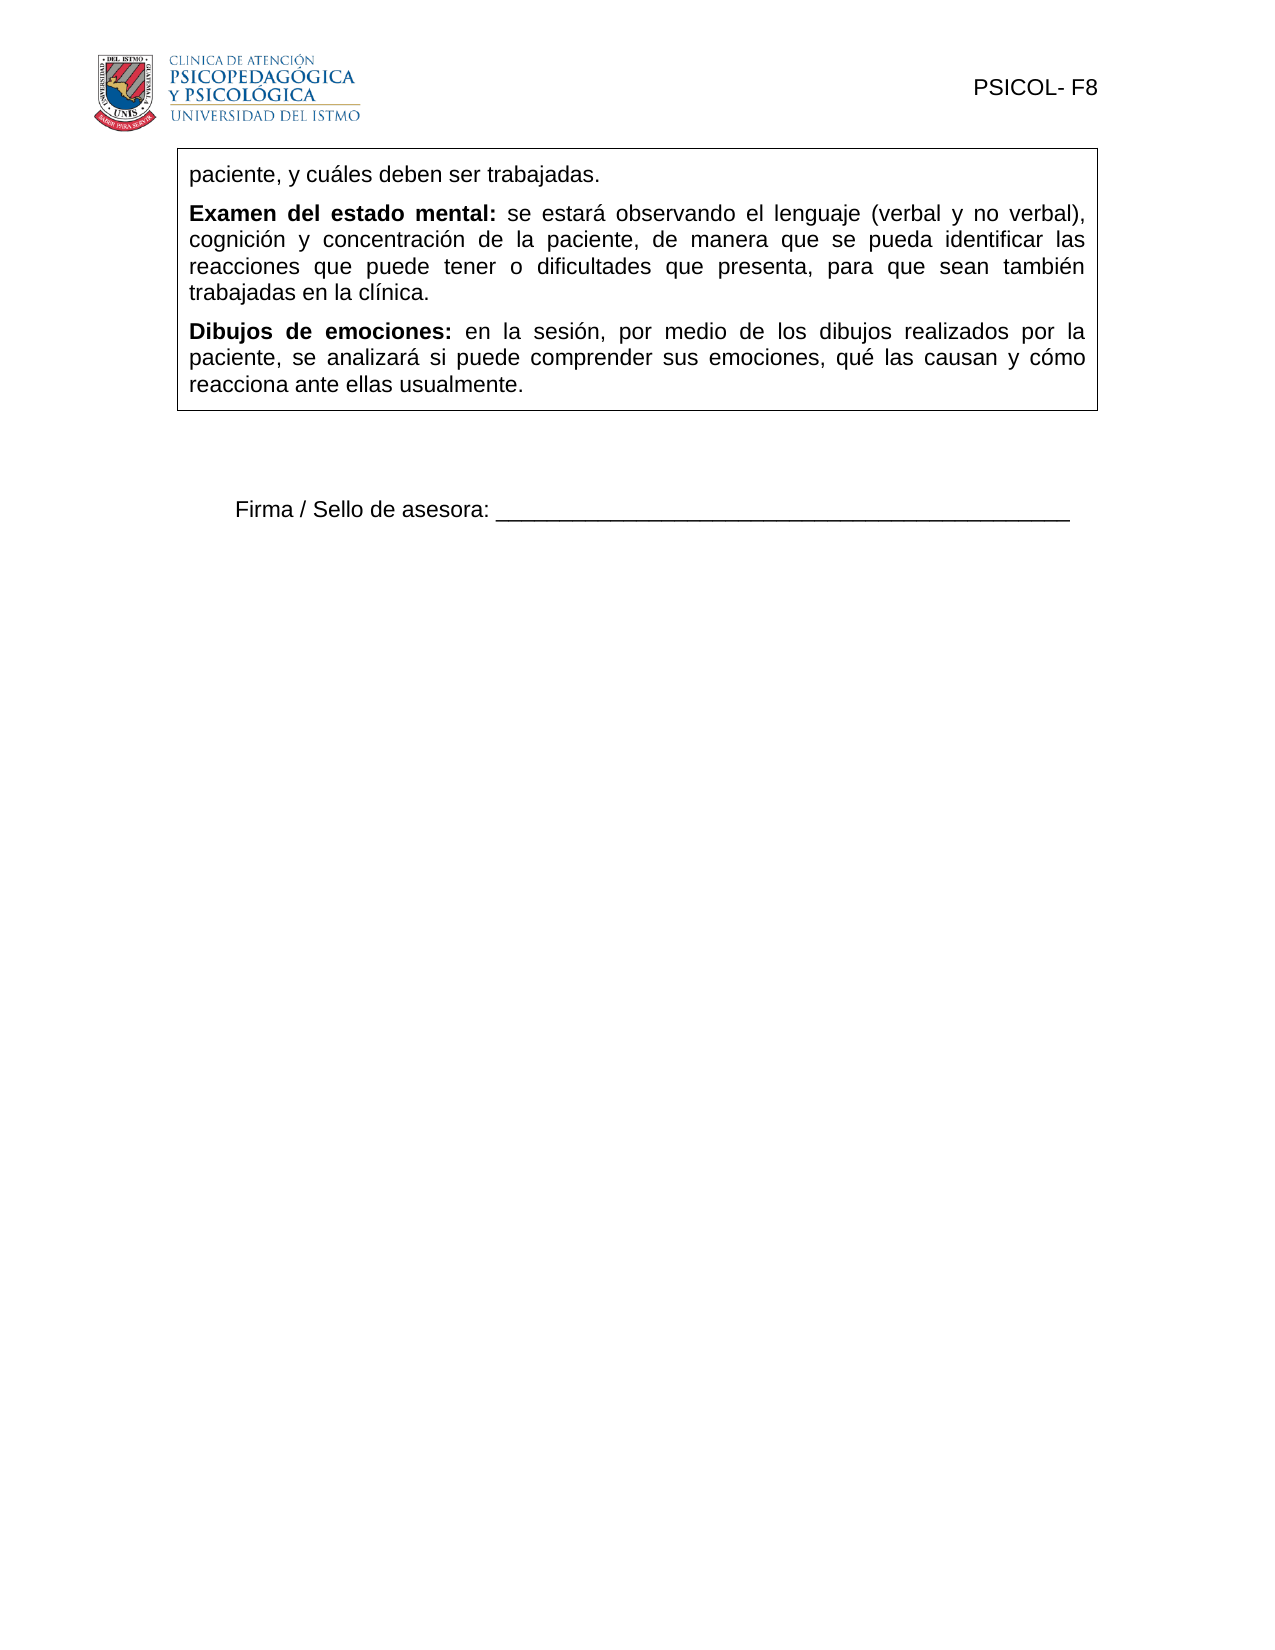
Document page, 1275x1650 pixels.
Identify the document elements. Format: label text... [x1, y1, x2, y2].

picture [42, 25, 422, 166]
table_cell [178, 149, 1097, 409]
text Firma / Sello de asesora: _____________________________________________ [177, 496, 1127, 523]
